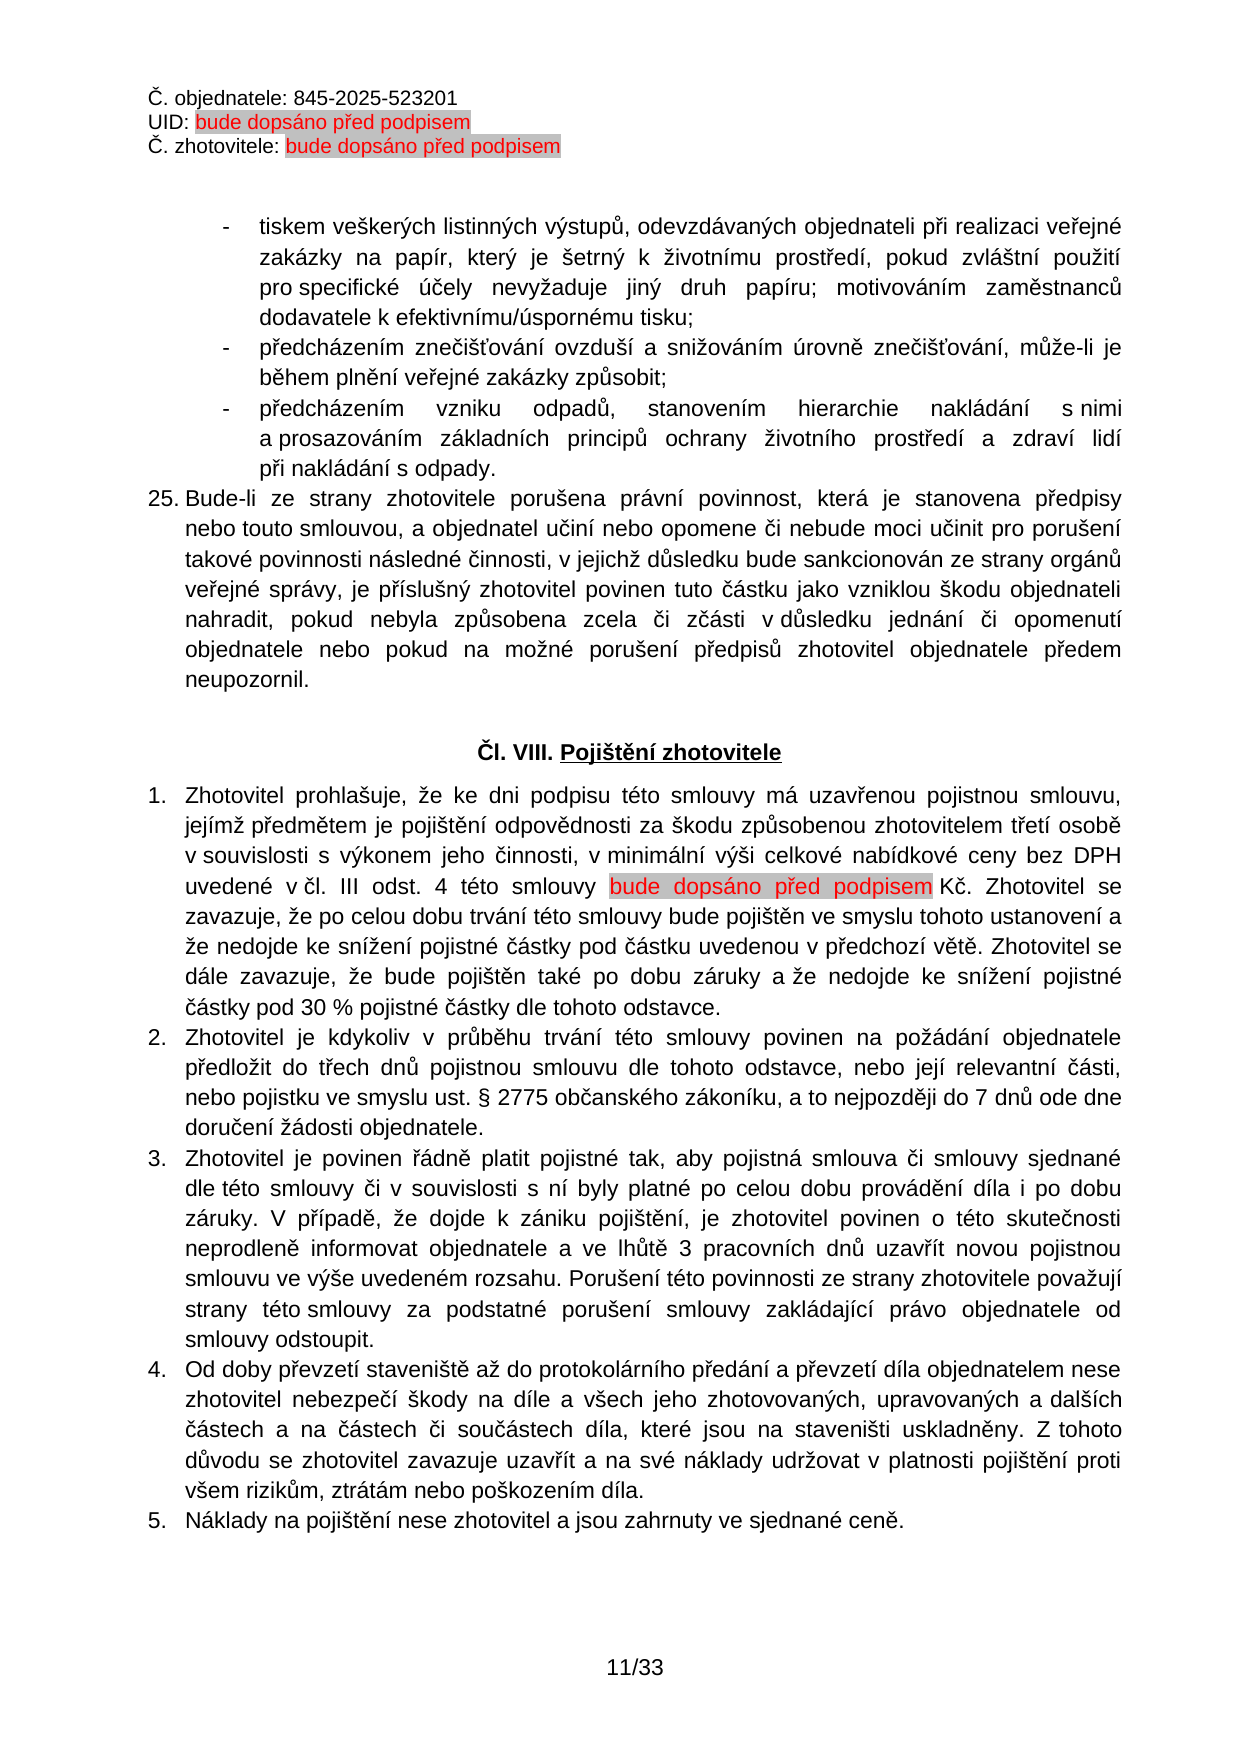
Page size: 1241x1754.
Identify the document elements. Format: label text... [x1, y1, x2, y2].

list Zhotovitel je kdykoliv v průběhu trvání této smlouvy povinen na požádání objednatele předložit do třech dnů pojistnou smlouvu dle tohoto odstavce, nebo její relevantní části, nebo pojistku ve smyslu ust. § 2775 občanského zákoníku, a to nejpozději do 7 dnů ode dne doručení žádosti objednatele. [148, 1024, 1122, 1141]
list Bude-li ze strany zhotovitele porušena právní povinnost, která je stanovena předpisy nebo touto smlouvou, a objednatel učiní nebo opomene či nebude moci učinit pro porušení takové povinnosti následné činnosti, v jejichž důsledku bude sankcionován ze strany orgánů veřejné správy, je příslušný zhotovitel povinen tuto částku jako vzniklou škodu objednateli nahradit, pokud nebyla způsobena zcela či zčásti v důsledku jednání či opomenutí objednatele nebo pokud na možné porušení předpisů zhotovitel objednatele předem neupozornil. [148, 485, 1122, 693]
text Pojištění zhotovitele [148, 739, 1122, 766]
list Zhotovitel prohlašuje, že ke dni podpisu této smlouvy má uzavřenou pojistnou smlouvu, jejímž předmětem je pojištění odpovědnosti za škodu způsobenou zhotovitelem třetí osobě v souvislosti s výkonem jeho činnosti, v minimální výši celkové nabídkové ceny bez DPH uvedené v čl. III odst. 4 této smlouvy bude dopsáno před podpisem Kč. Zhotovitel se zavazuje, že po celou dobu trvání této smlouvy bude pojištěn ve smyslu tohoto ustanovení a že nedojde ke snížení pojistné částky pod částku uvedenou v předchozí větě. Zhotovitel se dále zavazuje, že bude pojištěn také po dobu záruky a že nedojde ke snížení pojistné částky pod 30 % pojistné částky dle tohoto odstavce. [148, 782, 1122, 1020]
list Od doby převzetí staveniště až do protokolárního předání a převzetí díla objednatelem nese zhotovitel nebezpečí škody na díle a všech jeho zhotovovaných, upravovaných a dalších částech a na částech či součástech díla, které jsou na staveništi uskladněny. Z tohoto důvodu se zhotovitel zavazuje uzavřít a na své náklady udržovat v platnosti pojištění proti všem rizikům, ztrátám nebo poškozením díla. [148, 1356, 1122, 1503]
list předcházením vzniku odpadů, stanovením hierarchie nakládání s nimi a prosazováním základních principů ochrany životního prostředí a zdraví lidí při nakládání s odpady. [222, 394, 1122, 481]
list Zhotovitel je povinen řádně platit pojistné tak, aby pojistná smlouva či smlouvy sjednané dle této smlouvy či v souvislosti s ní byly platné po celou dobu provádění díla i po dobu záruky. V případě, že dojde k zániku pojištění, je zhotovitel povinen o této skutečnosti neprodleně informovat objednatele a ve lhůtě 3 pracovních dnů uzavřít novou pojistnou smlouvu ve výše uvedeném rozsahu. Porušení této povinnosti ze strany zhotovitele považují strany této smlouvy za podstatné porušení smlouvy zakládající právo objednatele od smlouvy odstoupit. [148, 1144, 1122, 1352]
list předcházením znečišťování ovzduší a snižováním úrovně znečišťování, může-li je během plnění veřejné zakázky způsobit; [222, 334, 1122, 391]
list Náklady na pojištění nese zhotovitel a jsou zahrnuty ve sjednané ceně. [148, 1507, 1122, 1533]
list tiskem veškerých listinných výstupů, odevzdávaných objednateli při realizaci veřejné zakázky na papír, který je šetrný k životnímu prostředí, pokud zvláštní použití pro specifické účely nevyžaduje jiný druh papíru; motivováním zaměstnanců dodavatele k efektivnímu/úspornému tisku; [222, 213, 1122, 330]
